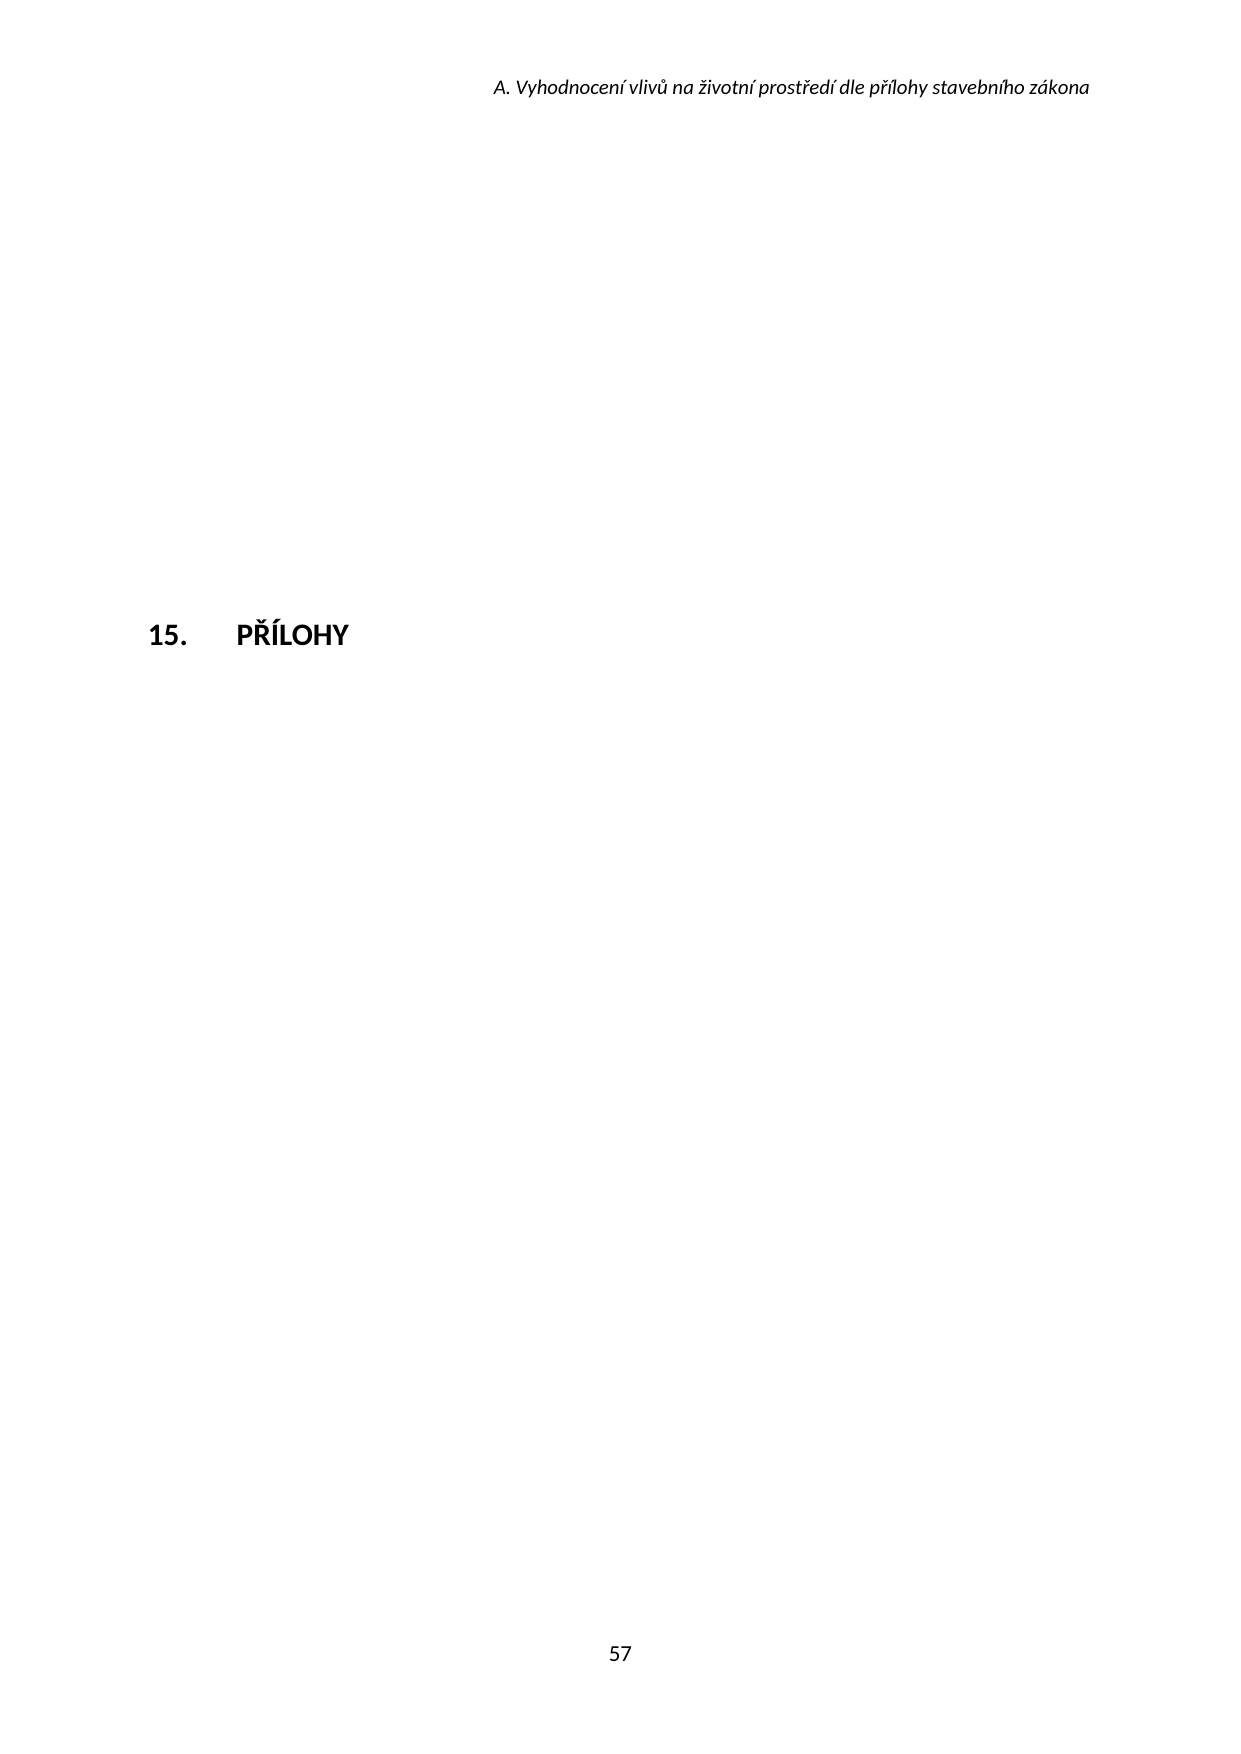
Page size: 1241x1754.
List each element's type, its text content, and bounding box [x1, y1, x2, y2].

subtitle 15. přílohy [148, 614, 1092, 653]
